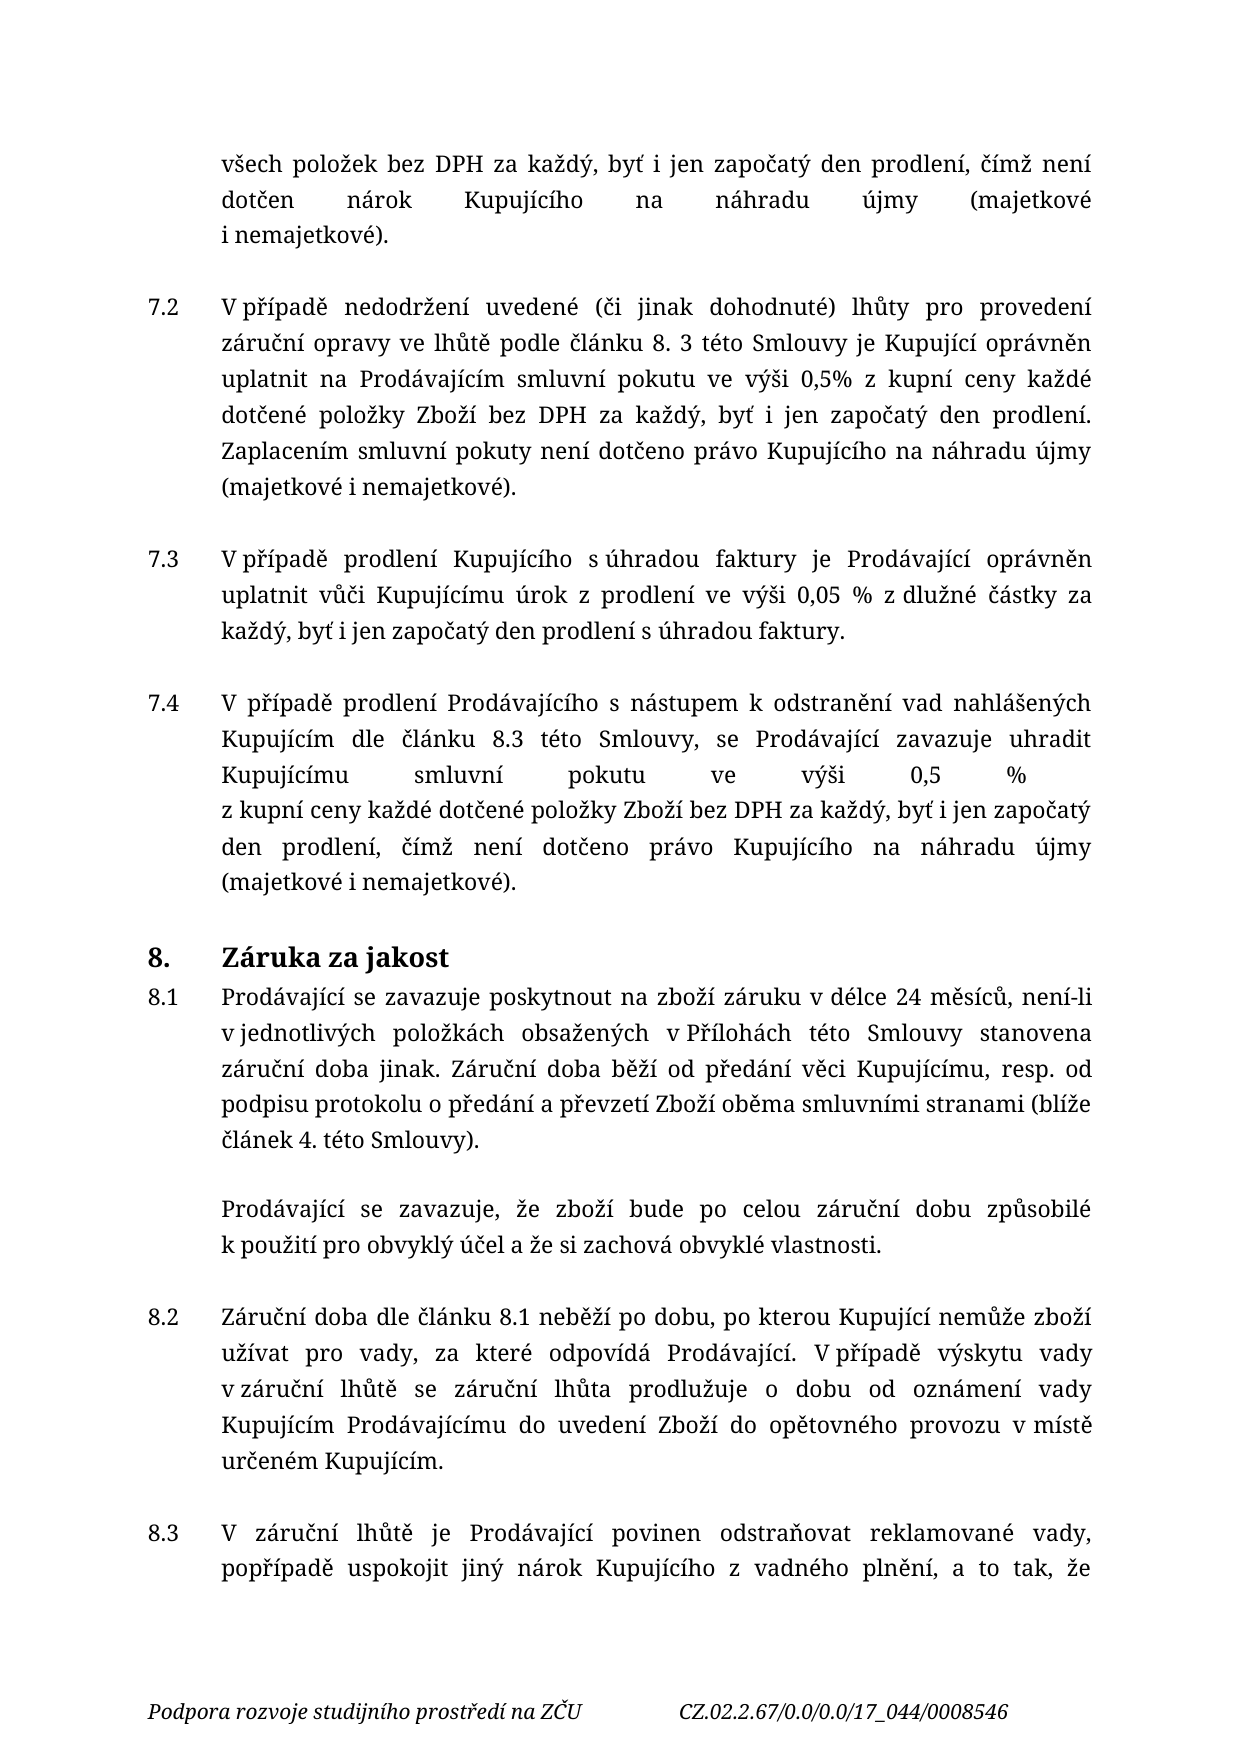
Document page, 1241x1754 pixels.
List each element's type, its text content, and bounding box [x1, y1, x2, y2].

text 7.4 V případě prodlení Prodávajícího s nástupem k odstranění vad nahlášených Kupujícím dle článku 8.3 této Smlouvy, se Prodávající zavazuje uhradit Kupujícímu smluvní pokutu ve výši 0,5 % z kupní ceny každé dotčené položky Zboží bez DPH za každý, byť i jen započatý den prodlení, čímž není dotčeno právo Kupujícího na náhradu újmy (majetkové i nemajetkové). [148, 687, 1093, 898]
text 7.3 V případě prodlení Kupujícího s úhradou faktury je Prodávající oprávněn uplatnit vůči Kupujícímu úrok z prodlení ve výši 0,05 % z dlužné částky za každý, byť i jen započatý den prodlení s úhradou faktury. [148, 543, 1093, 646]
text 7.2 V případě nedodržení uvedené (či jinak dohodnuté) lhůty pro provedení záruční opravy ve lhůtě podle článku 8. 3 této Smlouvy je Kupující oprávněn uplatnit na Prodávajícím smluvní pokutu ve výši 0,5% z kupní ceny každé dotčené položky Zboží bez DPH za každý, byť i jen započatý den prodlení. Zaplacením smluvní pokuty není dotčeno právo Kupujícího na náhradu újmy (majetkové i nemajetkové). [148, 291, 1093, 502]
text 8.1 Prodávající se zavazuje poskytnout na zboží záruku v délce 24 měsíců, není-li v jednotlivých položkách obsažených v Přílohách této Smlouvy stanovena záruční doba jinak. Záruční doba běží od předání věci Kupujícímu, resp. od podpisu protokolu o předání a převzetí Zboží oběma smluvními stranami (blíže článek 4. této Smlouvy). [148, 981, 1093, 1156]
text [148, 1516, 1093, 1584]
text Prodávající se zavazuje, že zboží bude po celou záruční dobu způsobilé k použití pro obvyklý účel a že si zachová obvyklé vlastnosti. [221, 1193, 1093, 1260]
text 8. Záruka za jakost [148, 938, 1093, 975]
text 8.2 Záruční doba dle článku 8.1 neběží po dobu, po kterou Kupující nemůže zboží užívat pro vady, za které odpovídá Prodávající. V případě výskytu vady v záruční lhůtě se záruční lhůta prodlužuje o dobu od oznámení vady Kupujícím Prodávajícímu do uvedení Zboží do opětovného provozu v místě určeném Kupujícím. [148, 1301, 1093, 1476]
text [148, 148, 1093, 251]
